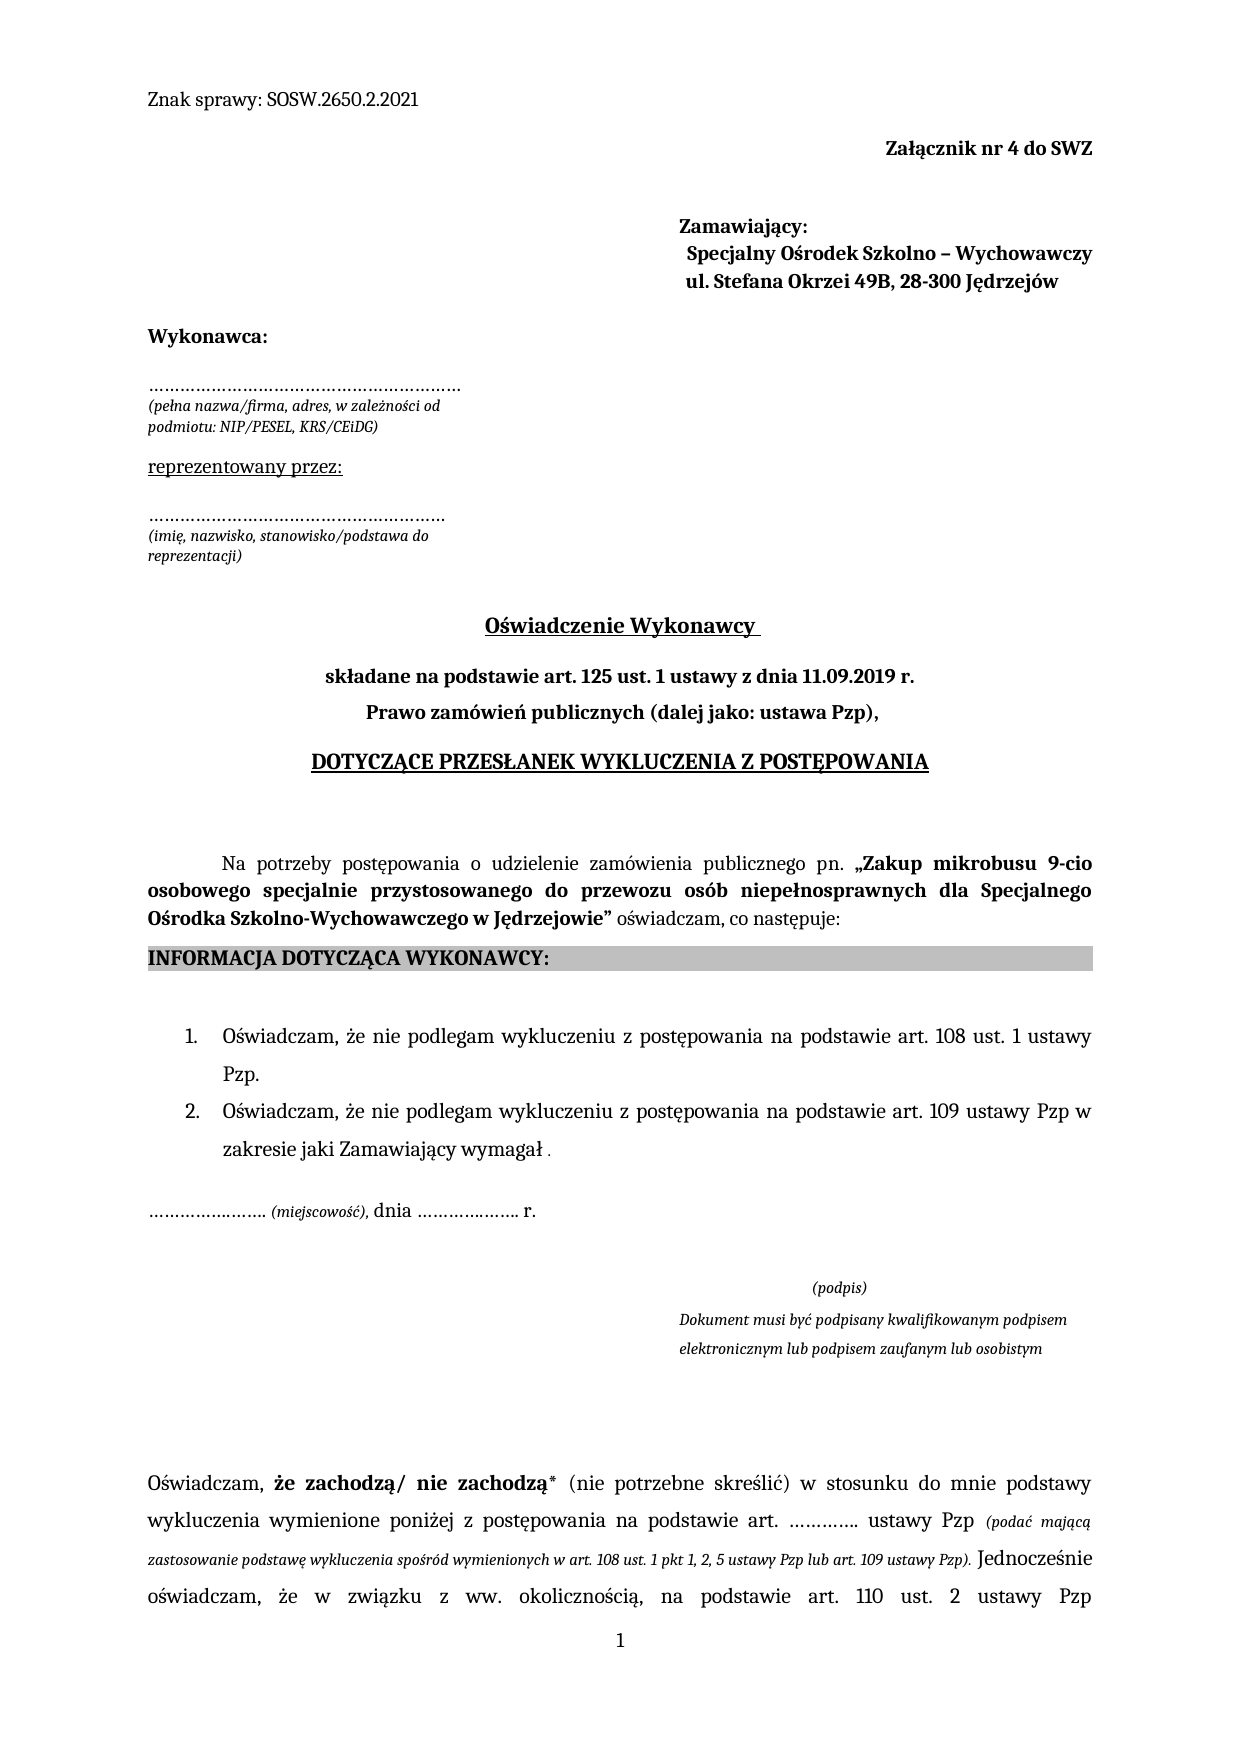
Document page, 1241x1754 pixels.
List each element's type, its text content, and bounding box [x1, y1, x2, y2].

text Na potrzeby postępowania o udzielenie zamówienia publicznego pn. „Zakup mikrobusu 9-cio osobowego specjalnie przystosowanego do przewozu osób niepełnosprawnych dla Specjalnego Ośrodka Szkolno-Wychowawczego w Jędrzejowie” oświadczam, co następuje: [148, 851, 1093, 930]
text Wykonawca: [148, 324, 1093, 348]
text reprezentowany przez: [148, 454, 1093, 478]
text Specjalny Ośrodek Szkolno – Wychowawczy [148, 242, 1093, 266]
text …………………………………………………… [148, 372, 472, 396]
text Prawo zamówień publicznych (dalej jako: ustawa Pzp), [148, 700, 1093, 724]
text INFORMACJA DOTYCZĄCA WYKONAWCY: [148, 946, 1093, 971]
text (pełna nazwa/firma, adres, w zależności od podmiotu: NIP/PESEL, KRS/CEiDG) [148, 396, 472, 436]
text (imię, nazwisko, stanowisko/podstawa do reprezentacji) [148, 526, 472, 566]
text ………………………………………………… [148, 502, 472, 526]
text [148, 1470, 1093, 1609]
list Oświadczam, że nie podlegam wykluczeniu z postępowania na podstawie art. 108 ust. 1 ustawy Pzp. [185, 1023, 1093, 1086]
text (podpis) [738, 1234, 1093, 1298]
text …………….……. (miejscowość), dnia ………….……. r. [148, 1199, 1093, 1223]
list Oświadczam, że nie podlegam wykluczeniu z postępowania na podstawie art. 109 ustawy Pzp w zakresie jaki Zamawiający wymagał . [185, 1099, 1093, 1162]
text Oświadczenie Wykonawcy [148, 612, 1093, 639]
text Dokument musi być podpisany kwalifikowanym podpisem elektronicznym lub podpisem zaufanym lub osobistym [679, 1311, 1093, 1358]
text Zamawiający: [679, 214, 1093, 238]
text ul. Stefana Okrzei 49B, 28-300 Jędrzejów [148, 269, 1093, 293]
text Załącznik nr 4 do SWZ [694, 137, 1093, 161]
text Znak sprawy: SOSW.2650.2.2021 [148, 87, 1093, 111]
text DOTYCZĄCE PRZESŁANEK WYKLUCZENIA Z POSTĘPOWANIA [148, 749, 1093, 775]
text składane na podstawie art. 125 ust. 1 ustawy z dnia 11.09.2019 r. [148, 664, 1093, 688]
